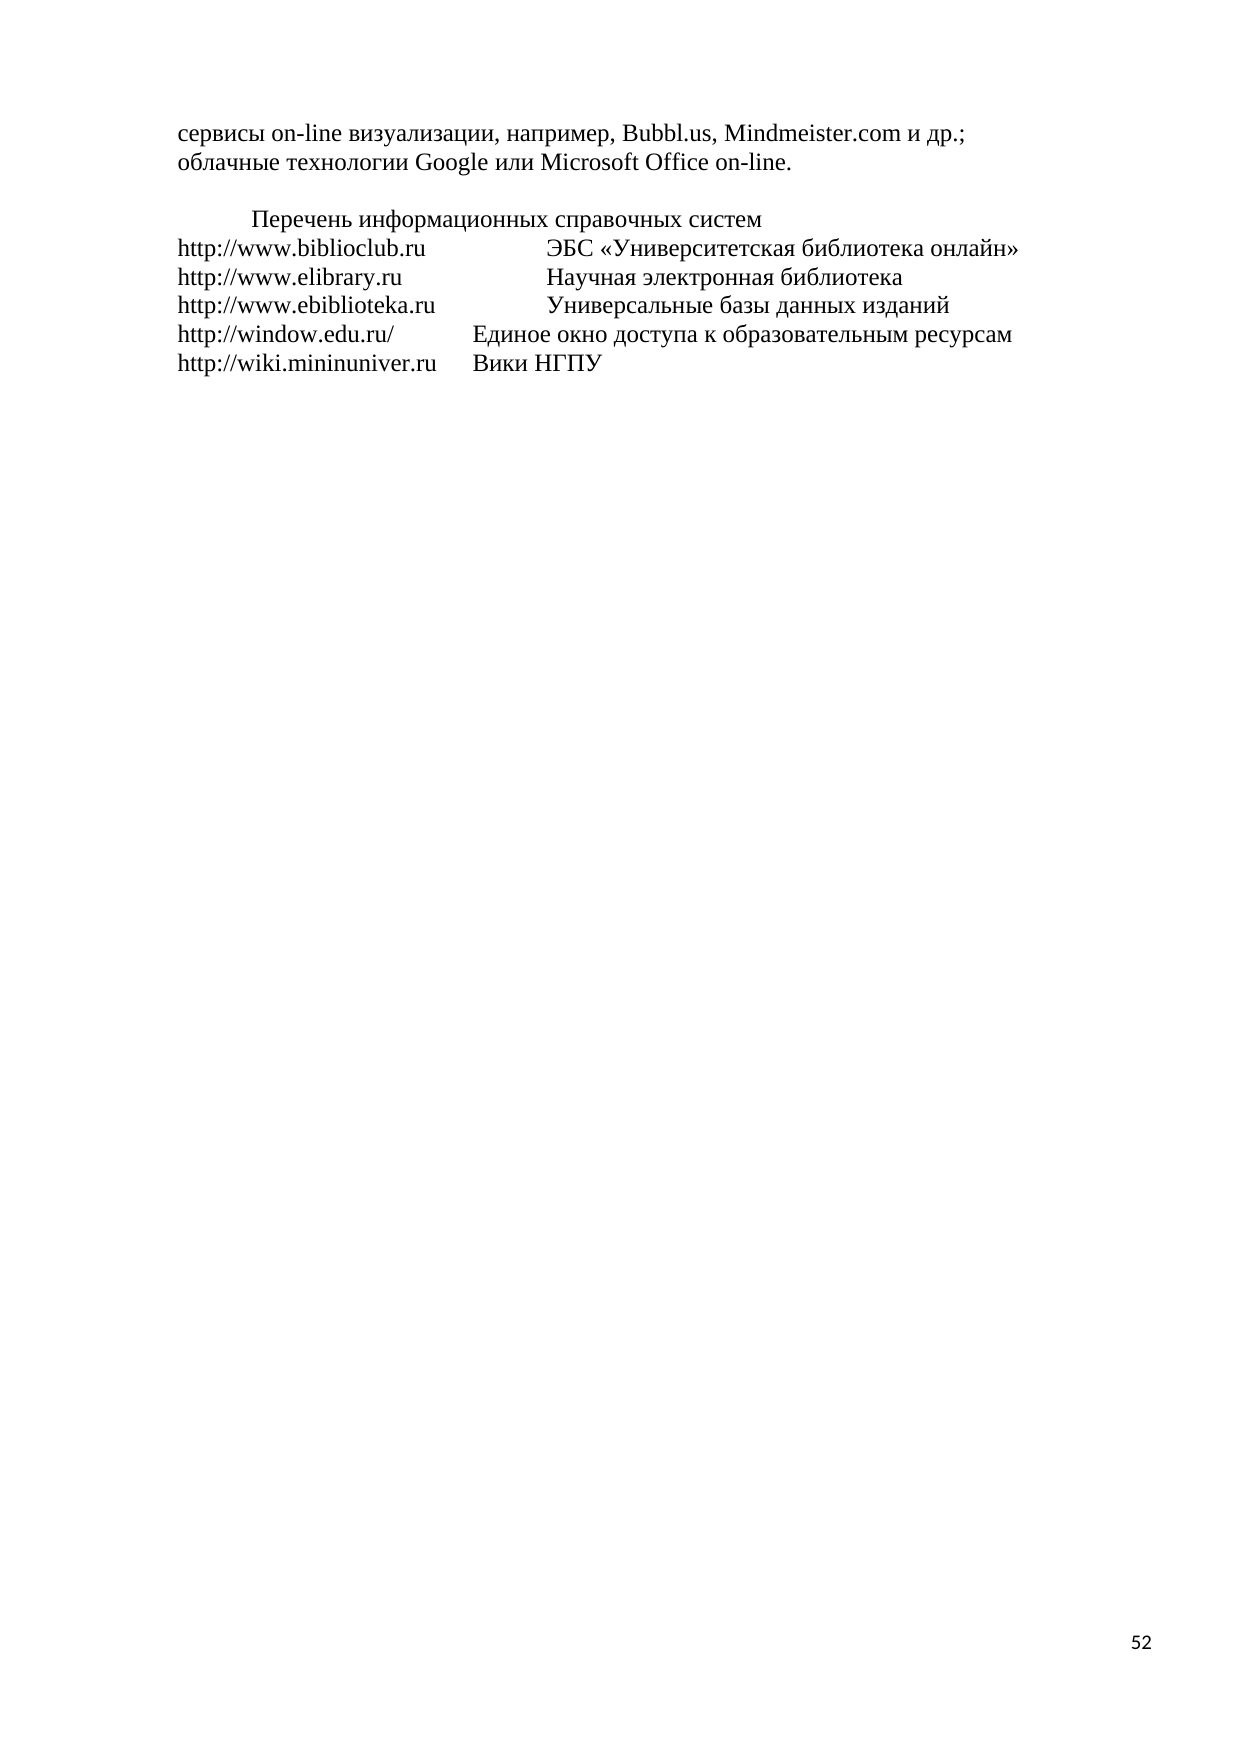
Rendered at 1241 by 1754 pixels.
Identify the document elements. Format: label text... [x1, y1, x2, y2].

text сервисы on-line визуализации, например, Bubbl.us, Mindmeister.com и др.; [177, 118, 1152, 147]
text http://window.edu.ru/ Единое окно доступа к образовательным ресурсам [177, 319, 1152, 348]
text облачные технологии Google или Microsoft Office on-line. [177, 147, 1152, 176]
text Перечень информационных справочных систем [177, 204, 1152, 233]
text http://wiki.mininuniver.ru Вики НГПУ [177, 348, 1152, 377]
text http://www.elibrary.ru Научная электронная библиотека [177, 262, 1152, 291]
text http://www.biblioclub.ru ЭБС «Университетская библиотека онлайн» [177, 233, 1152, 262]
text http://www.ebiblioteka.ru Универсальные базы данных изданий [177, 291, 1152, 319]
